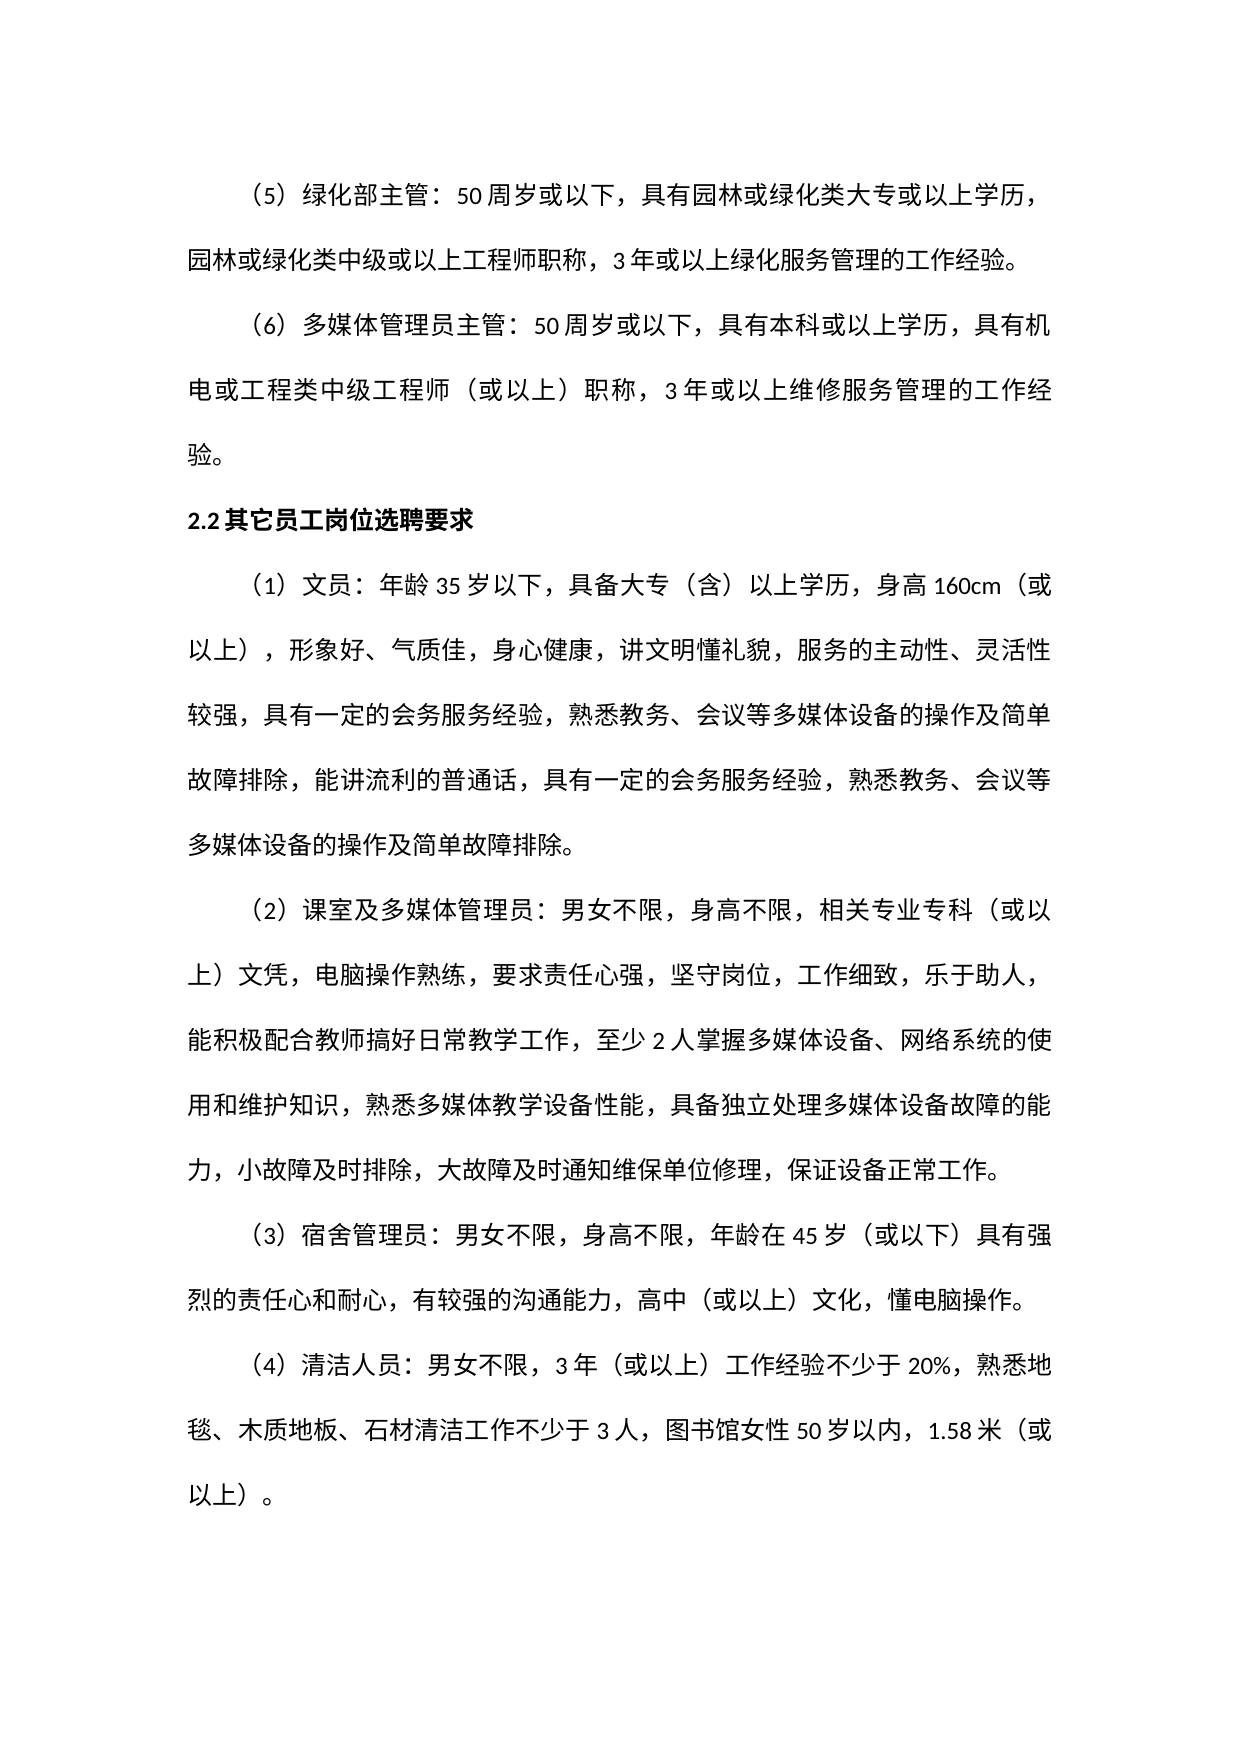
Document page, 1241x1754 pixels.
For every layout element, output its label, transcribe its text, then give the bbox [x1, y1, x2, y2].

text （6）多媒体管理员主管：50周岁或以下，具有本科或以上学历，具有机电或工程类中级工程师（或以上）职称，3年或以上维修服务管理的工作经验。 [187, 292, 1053, 487]
text （3）宿舍管理员：男女不限，身高不限，年龄在45岁（或以下）具有强烈的责任心和耐心，有较强的沟通能力，高中（或以上）文化，懂电脑操作。 [187, 1202, 1053, 1332]
text （4）清洁人员：男女不限，3年（或以上）工作经验不少于20%，熟悉地毯、木质地板、石材清洁工作不少于3人，图书馆女性50岁以内，1.58米（或以上）。 [187, 1332, 1053, 1527]
text （1）文员：年龄35岁以下，具备大专（含）以上学历，身高160cm（或以上），形象好、气质佳，身心健康，讲文明懂礼貌，服务的主动性、灵活性较强，具有一定的会务服务经验，熟悉教务、会议等多媒体设备的操作及简单故障排除，能讲流利的普通话，具有一定的会务服务经验，熟悉教务、会议等多媒体设备的操作及简单故障排除。 [187, 552, 1053, 877]
text （2）课室及多媒体管理员：男女不限，身高不限，相关专业专科（或以上）文凭，电脑操作熟练，要求责任心强，坚守岗位，工作细致，乐于助人，能积极配合教师搞好日常教学工作，至少2人掌握多媒体设备、网络系统的使用和维护知识，熟悉多媒体教学设备性能，具备独立处理多媒体设备故障的能力，小故障及时排除，大故障及时通知维保单位修理，保证设备正常工作。 [187, 877, 1053, 1202]
text 2.2其它员工岗位选聘要求 [187, 487, 1053, 552]
text （5）绿化部主管：50周岁或以下，具有园林或绿化类大专或以上学历，园林或绿化类中级或以上工程师职称，3年或以上绿化服务管理的工作经验。 [187, 162, 1053, 292]
